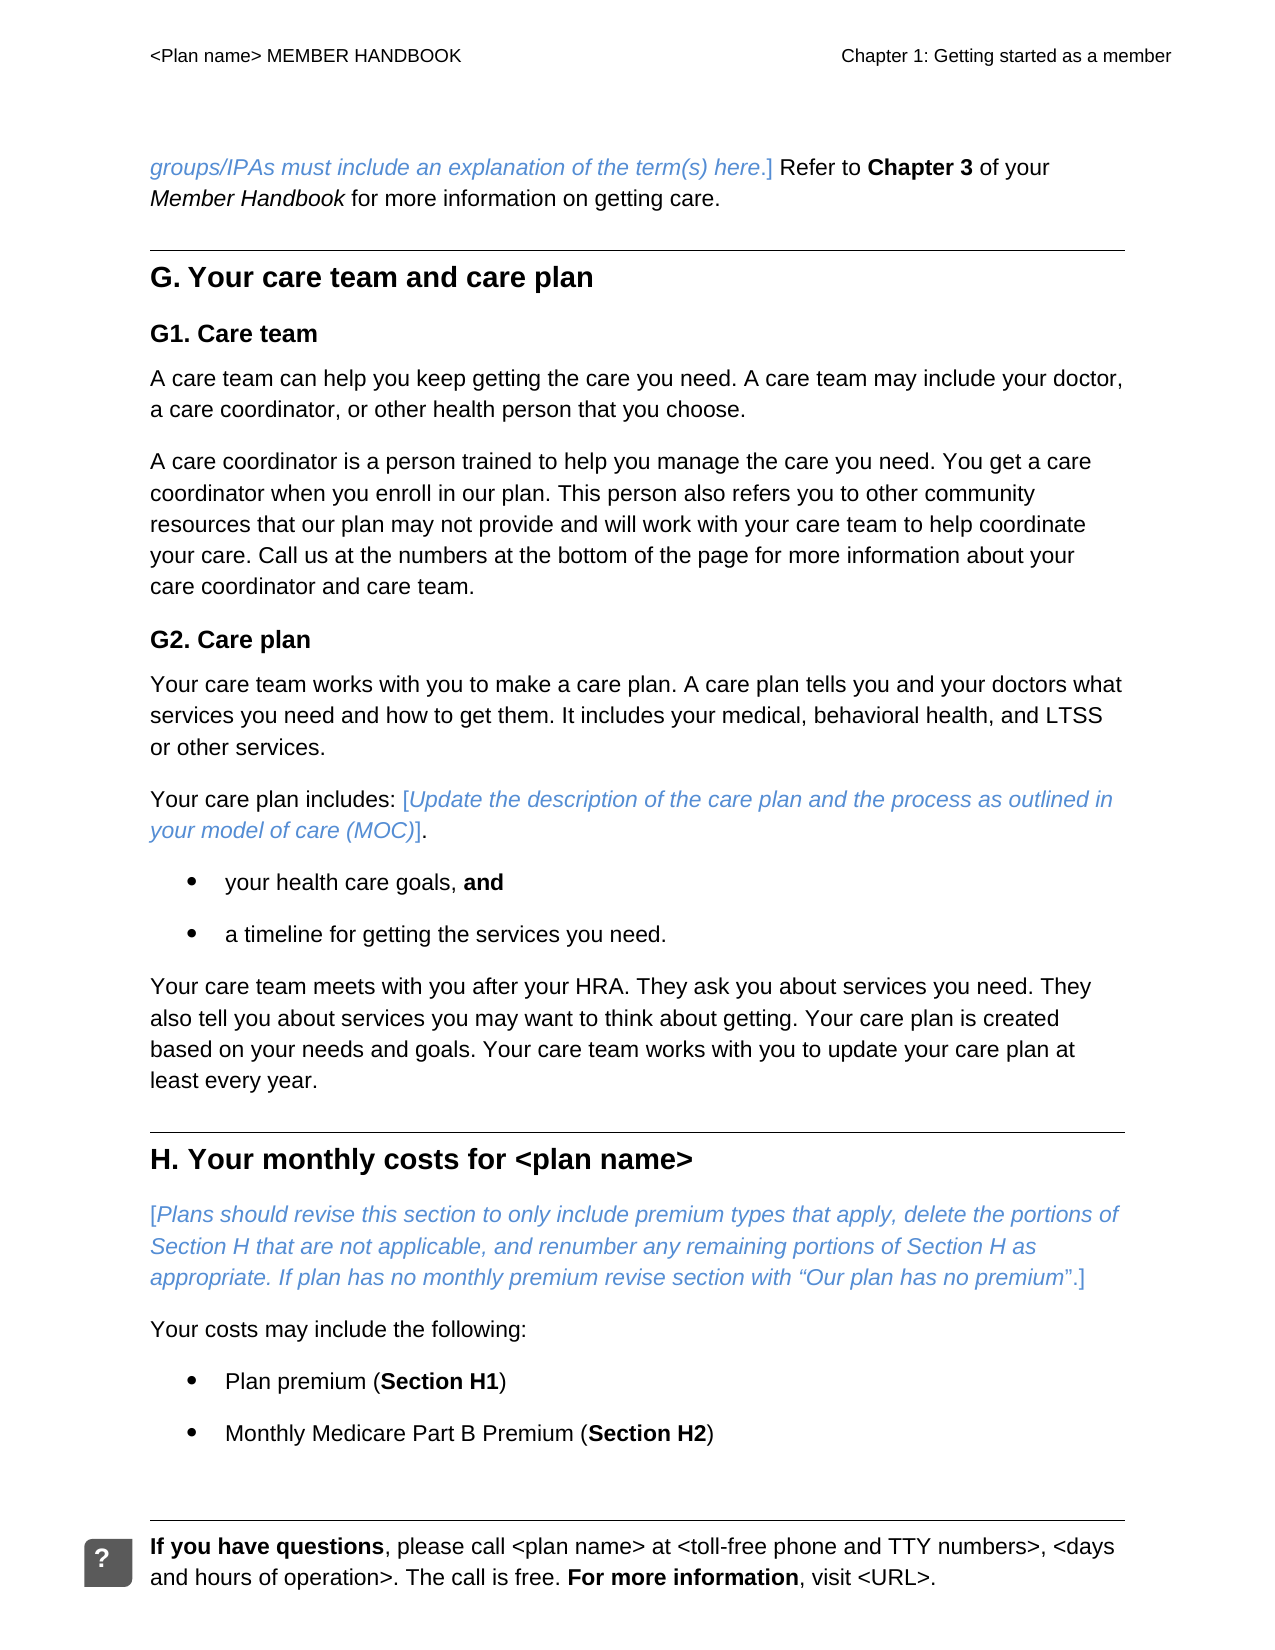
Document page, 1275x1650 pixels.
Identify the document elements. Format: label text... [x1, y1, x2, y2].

subtitle G1. Care team [150, 316, 1125, 349]
text a timeline for getting the services you need. [187, 918, 1050, 949]
subtitle Your monthly costs for <plan name> [150, 1133, 1125, 1177]
text Your costs may include the following: [150, 1312, 1125, 1344]
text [150, 150, 1125, 212]
text A care team can help you keep getting the care you need. A care team may include your doctor, a care coordinator, or other health person that you choose. [150, 361, 1125, 424]
text Monthly Medicare Part B Premium (Section H2) [187, 1417, 1050, 1448]
text A care coordinator is a person trained to help you manage the care you need. You get a care coordinator when you enroll in our plan. This person also refers you to other community resources that our plan may not provide and will work with your care team to help coordinate your care. Call us at the numbers at the bottom of the page for more information about your care coordinator and care team. [150, 445, 1125, 601]
text Plan premium (Section H1) [187, 1364, 1050, 1396]
subtitle G2. Care plan [150, 622, 1125, 655]
text Your care plan includes: [Update the description of the care plan and the process as outlined in your model of care (MOC)]. [150, 782, 1125, 845]
text Your care team works with you to make a care plan. A care plan tells you and your doctors what services you need and how to get them. It includes your medical, behavioral health, and LTSS or other services. [150, 668, 1125, 761]
text [Plans should revise this section to only include premium types that apply, delete the portions of Section H that are not applicable, and renumber any remaining portions of Section H as appropriate. If plan has no monthly premium revise section with “Our plan has no premium”.] [150, 1198, 1125, 1292]
text your health care goals, and [187, 866, 1050, 897]
text Your care team meets with you after your HRA. They ask you about services you need. They also tell you about services you may want to think about getting. Your care plan is created based on your needs and goals. Your care team works with you to update your care plan at least every year. [150, 970, 1125, 1095]
subtitle Your care team and care plan [150, 251, 1125, 295]
